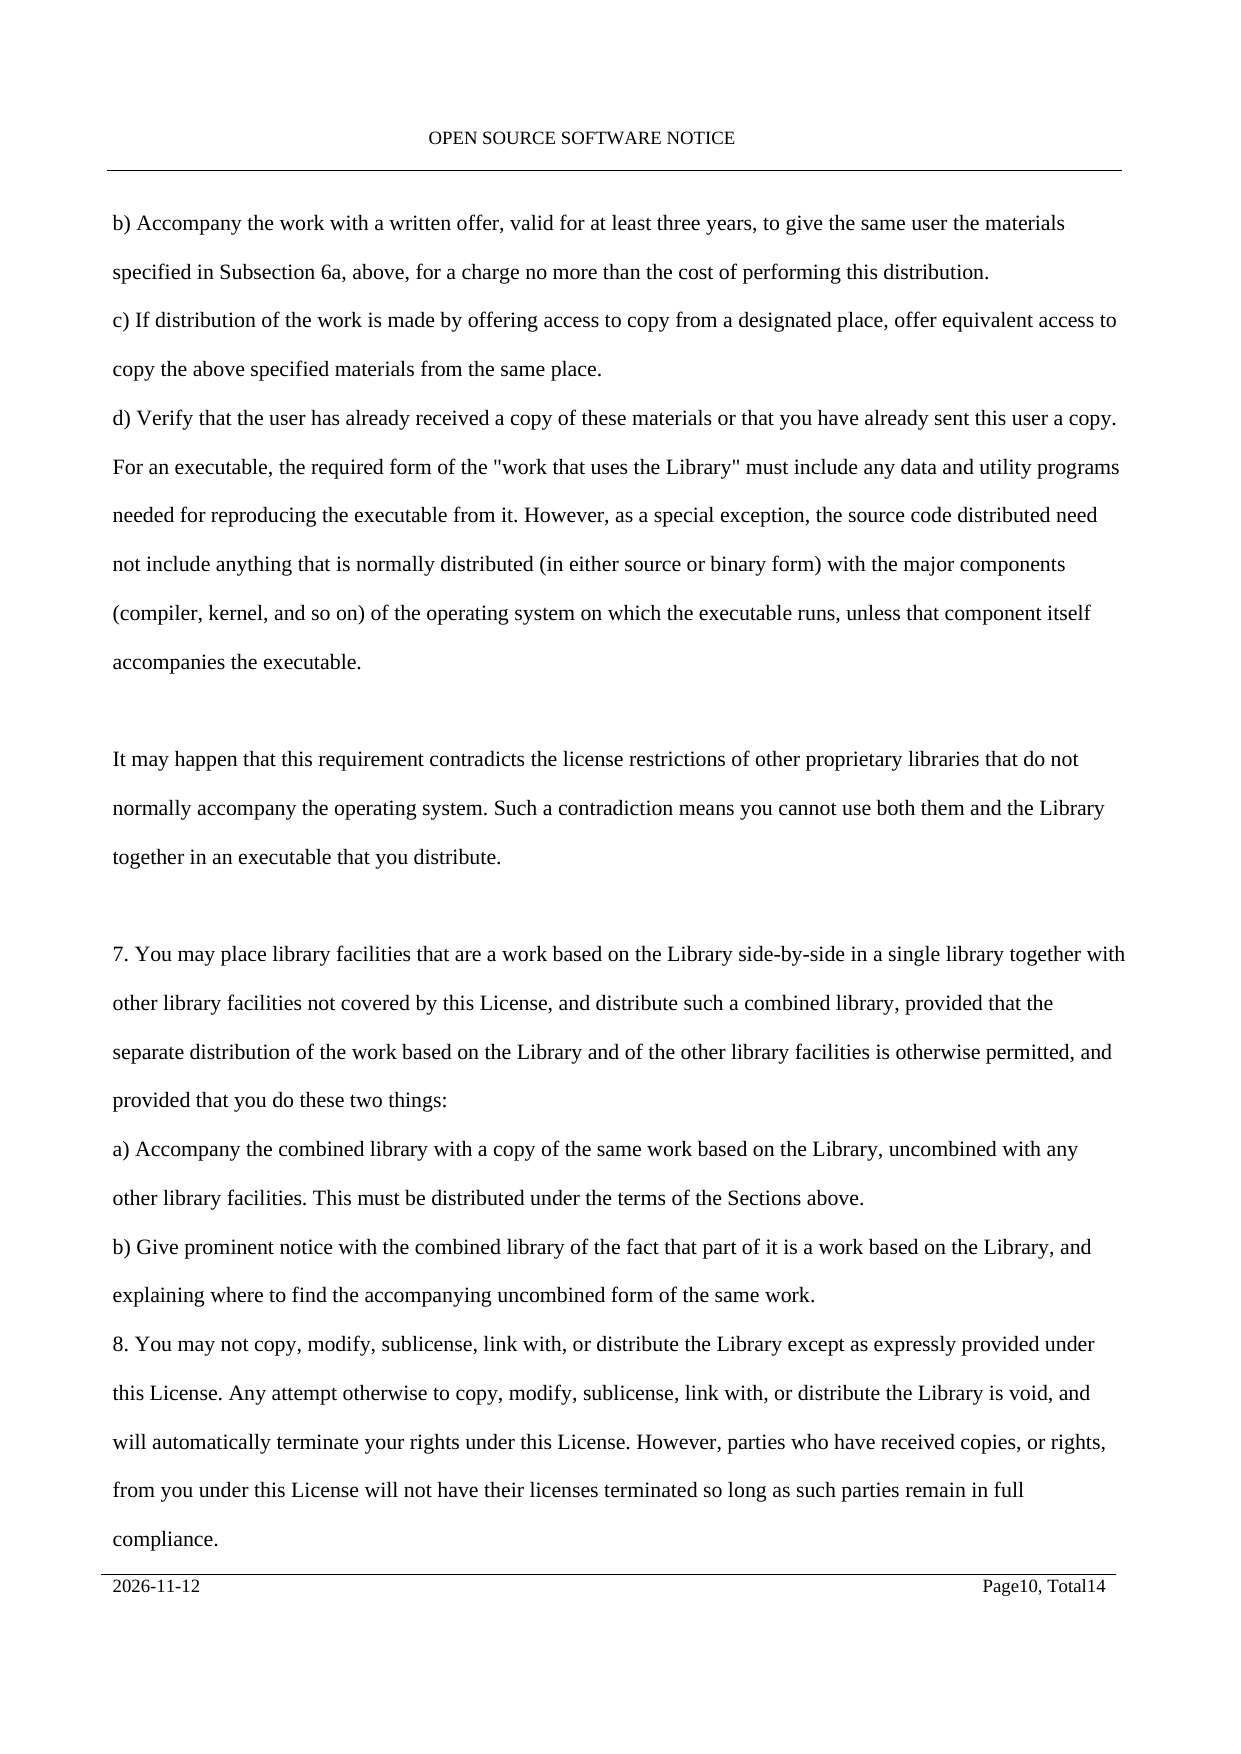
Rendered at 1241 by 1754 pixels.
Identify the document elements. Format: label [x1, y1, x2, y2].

text [112, 206, 1128, 1555]
